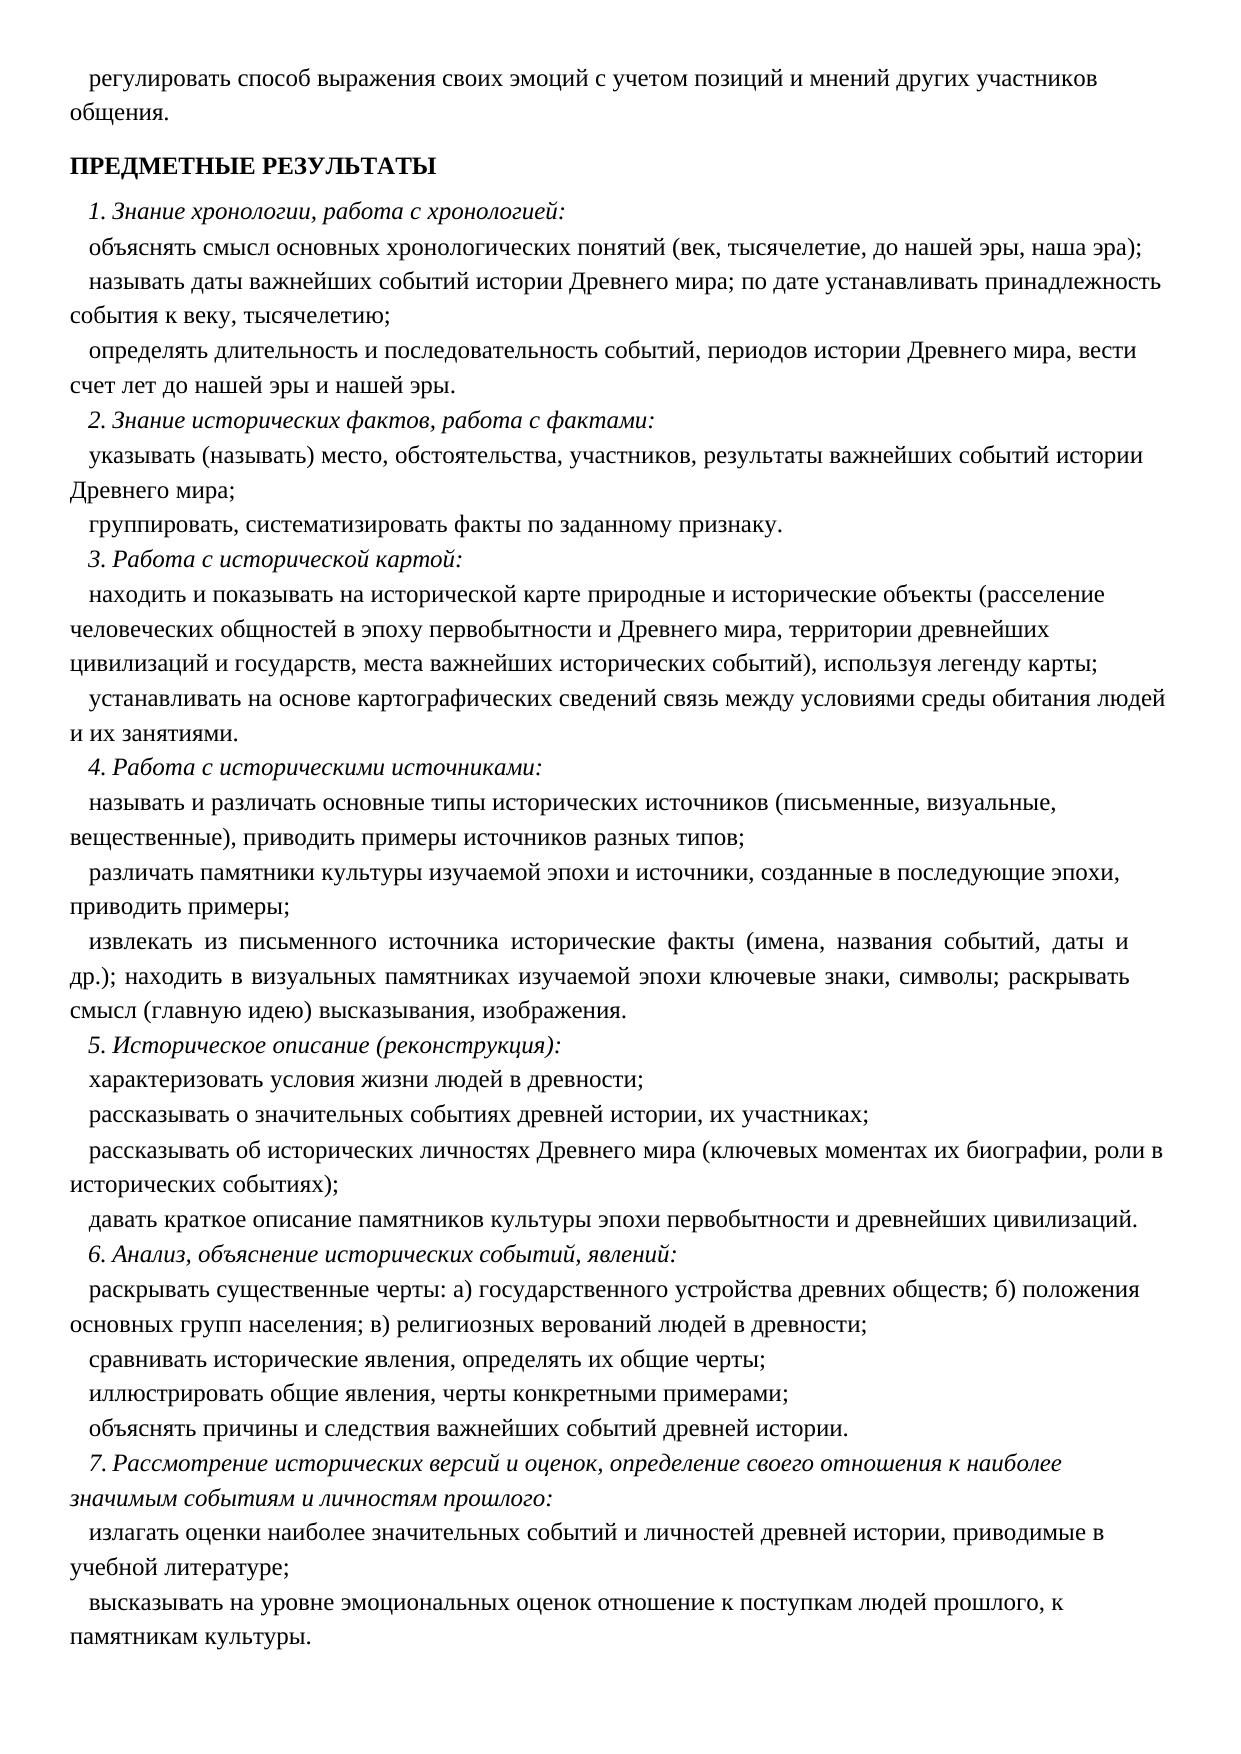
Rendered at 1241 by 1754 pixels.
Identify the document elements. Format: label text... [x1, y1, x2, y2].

text излагать оценки наиболее значительных событий и личностей древней истории, приводимые в учебной литературе; [69, 1517, 1152, 1581]
text раскрывать существенные черты: а) государственного устройства древних обществ; б) положения основных групп населения; в) религиозных верований людей в древности; [69, 1274, 1192, 1338]
text объяснять смысл основных хронологических понятий (век, тысячелетие, до нашей эры, наша эра); называть даты важнейших событий истории Древнего мира; по дате устанавливать принадлежность [88, 232, 1192, 295]
text находить и показывать на исторической карте природные и исторические объекты (расселение человеческих общностей в эпоху первобытности и Древнего мира, территории древнейших цивилизаций и государств, места важнейших исторических событий), используя легенду карты; [69, 579, 1152, 677]
text события к веку, тысячелетию; [69, 301, 1192, 329]
text извлекать из письменного источника исторические факты (имена, названия событий, даты и др.); находить в визуальных памятниках изучаемой эпохи ключевые знаки, символы; раскрывать смысл (главную идею) высказывания, изображения. [69, 926, 1129, 1024]
list Анализ, объяснение исторических событий, явлений: [88, 1239, 1192, 1268]
text сравнивать исторические явления, определять их общие черты; иллюстрировать общие явления, черты конкретными примерами; объяснять причины и следствия важнейших событий древней истории. [88, 1344, 896, 1442]
text различать памятники культуры изучаемой эпохи и источники, созданные в последующие эпохи, приводить примеры; [69, 857, 1123, 920]
text давать краткое описание памятников культуры эпохи первобытности и древнейших цивилизаций. [88, 1204, 1192, 1233]
list Работа с историческими источниками: [88, 752, 1192, 781]
text высказывать на уровне эмоциональных оценок отношение к поступкам людей прошлого, к памятникам культуры. [69, 1587, 1152, 1650]
text характеризовать условия жизни людей в древности; [88, 1064, 1192, 1093]
list Рассмотрение исторических версий и оценок, определение своего отношения к наиболее значимым событиям и личностям прошлого: [69, 1448, 1063, 1511]
subtitle ПРЕДМЕТНЫЕ РЕЗУЛЬТАТЫ [69, 151, 1192, 180]
list Знание исторических фактов, работа с фактами: [88, 405, 1192, 434]
list Знание хронологии, работа с хронологией: [88, 196, 1192, 225]
text регулировать способ выражения своих эмоций с учетом позиций и мнений других участников общения. [69, 63, 1152, 126]
text называть и различать основные типы исторических источников (письменные, визуальные, вещественные), приводить примеры источников разных типов; [69, 787, 1192, 850]
list Историческое описание (реконструкция): [88, 1030, 1192, 1059]
text рассказывать об исторических личностях Древнего мира (ключевых моментах их биографии, роли в исторических событиях); [69, 1135, 1192, 1198]
list Работа с исторической картой: [88, 544, 1192, 573]
text устанавливать на основе картографических сведений связь между условиями среды обитания людей и их занятиями. [69, 683, 1171, 746]
text указывать (называть) место, обстоятельства, участников, результаты важнейших событий истории Древнего мира; [69, 440, 1192, 503]
text определять длительность и последовательность событий, периодов истории Древнего мира, вести счет лет до нашей эры и нашей эры. [69, 335, 1152, 399]
text рассказывать о значительных событиях древней истории, их участниках; [88, 1099, 1192, 1128]
text группировать, систематизировать факты по заданному признаку. [88, 510, 1192, 538]
